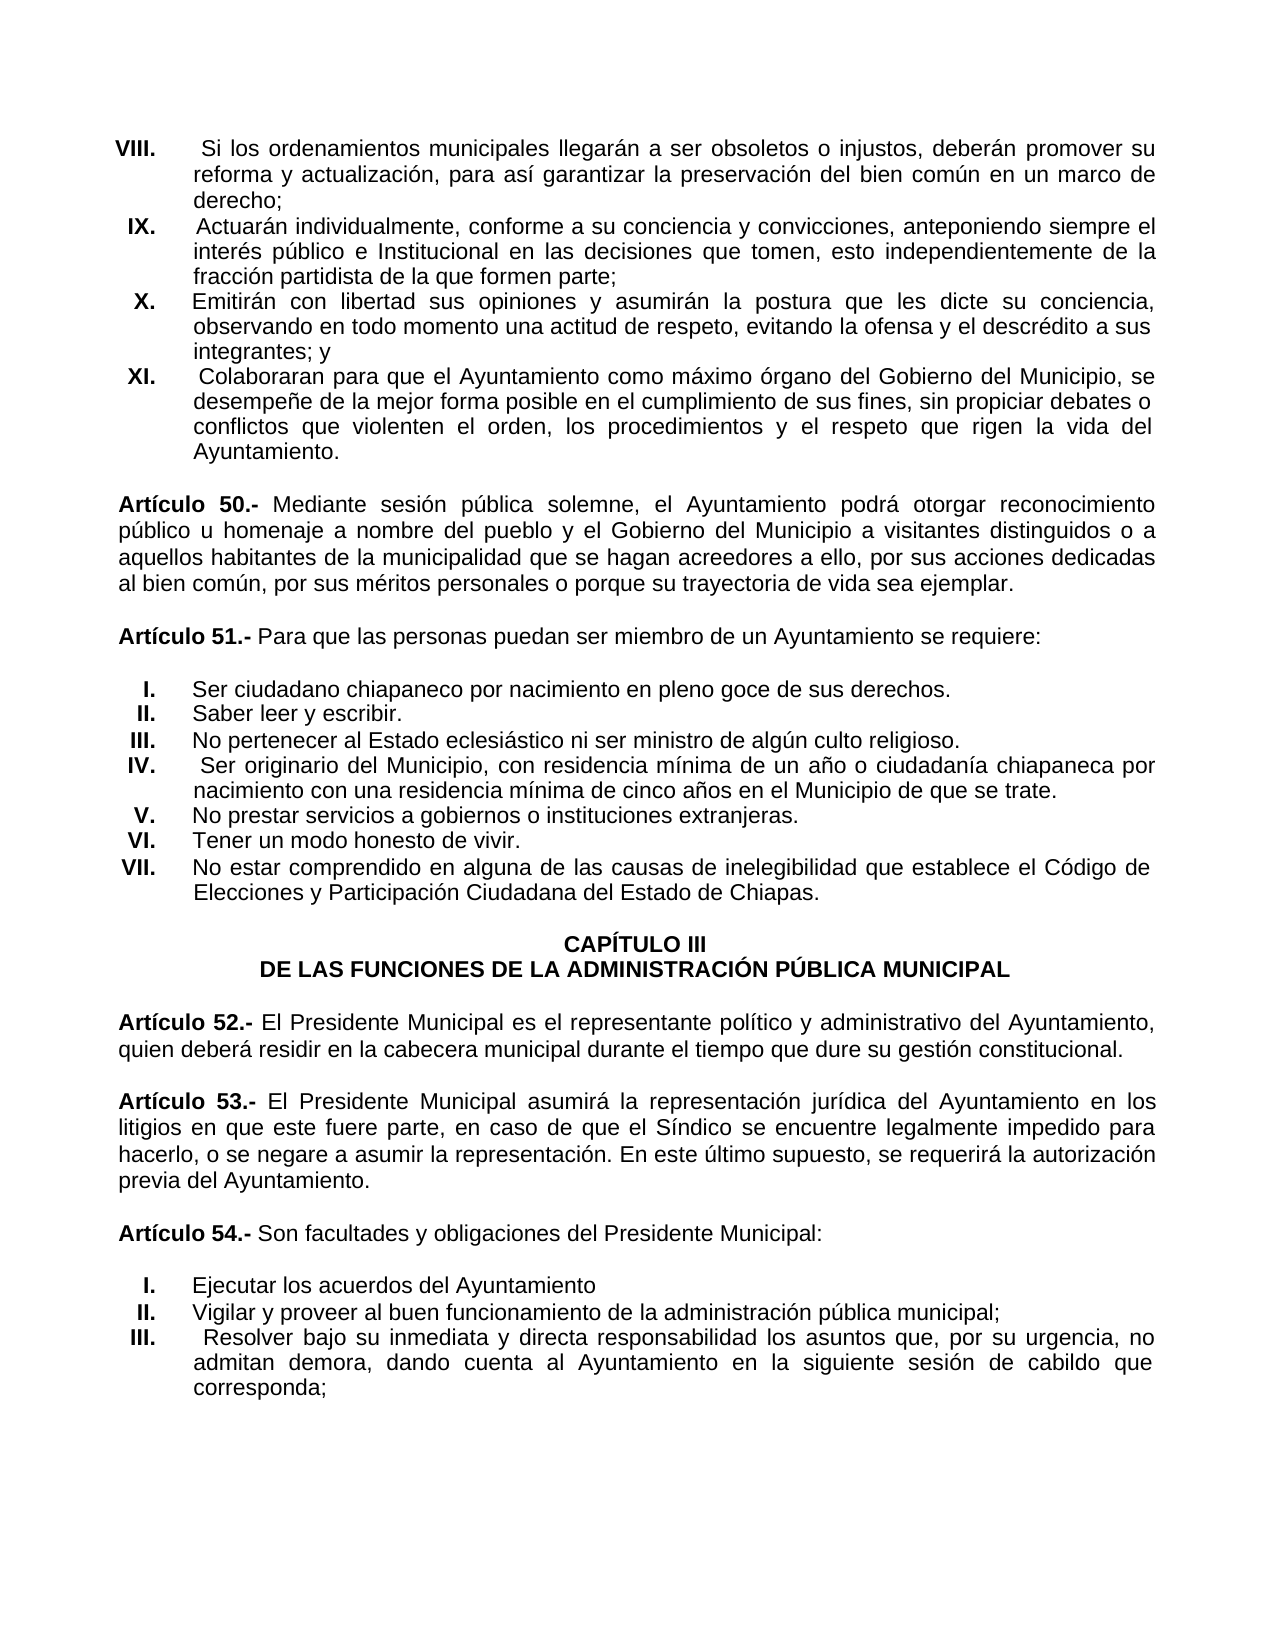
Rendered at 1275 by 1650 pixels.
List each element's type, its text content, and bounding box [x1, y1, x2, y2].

text VIII. Si los ordenamientos municipales llegarán a ser obsoletos o injustos, deberán promover su reforma y actualización, para así garantizar la preservación del bien común en un marco de derecho; [115, 134, 1156, 214]
text I. Ejecutar los acuerdos del Ayuntamiento [143, 1272, 1171, 1298]
text VII. No estar comprendido en alguna de las causas de inelegibilidad que establece el Código de [121, 854, 1156, 880]
text III. Resolver bajo su inmediata y directa responsabilidad los asuntos que, por su urgencia, no admitan demora, dando cuenta al Ayuntamiento en la siguiente sesión de cabildo que [130, 1325, 1156, 1375]
text Artículo 53.- El Presidente Municipal asumirá la representación jurídica del Ayuntamiento en los litigios en que este fuere parte, en caso de que el Síndico se encuentre legalmente impedido para hacerlo, o se negare a asumir la representación. En este último supuesto, se requerirá la autorización previa del Ayuntamiento. [118, 1088, 1156, 1193]
text Elecciones y Participación Ciudadana del Estado de Chiapas. [193, 880, 1171, 905]
text X. Emitirán con libertad sus opiniones y asumirán la postura que les dicte su conciencia, observando en todo momento una actitud de respeto, evitando la ofensa y el descrédito a sus [134, 289, 1156, 339]
text II. Vigilar y proveer al buen funcionamiento de la administración pública municipal; [137, 1299, 1171, 1325]
text Artículo 51.- Para que las personas puedan ser miembro de un Ayuntamiento se requiere: [118, 623, 1044, 649]
text integrantes; y [193, 339, 1171, 364]
text Ayuntamiento. [193, 440, 1171, 465]
text IV. Ser originario del Municipio, con residencia mínima de un año o ciudadanía chiapaneca por nacimiento con una residencia mínima de cinco años en el Municipio de que se trate. [127, 753, 1156, 803]
text XI. Colaboraran para que el Ayuntamiento como máximo órgano del Gobierno del Municipio, se desempeñe de la mejor forma posible en el cumplimiento de sus fines, sin propiciar debates o [127, 365, 1156, 415]
text II. Saber leer y escribir. [137, 702, 1171, 727]
text conflictos que violenten el orden, los procedimientos y el respeto que rigen la vida del [193, 415, 1171, 440]
text CAPÍTULO III [560, 931, 710, 958]
text III. No pertenecer al Estado eclesiástico ni ser ministro de algún culto religioso. [130, 727, 1171, 753]
text VI. Tener un modo honesto de vivir. [127, 828, 524, 853]
text I. Ser ciudadano chiapaneco por nacimiento en pleno goce de sus derechos. [143, 676, 1171, 702]
text Artículo 52.- El Presidente Municipal es el representante político y administrativo del Ayuntamiento, quien deberá residir en la cabecera municipal durante el tiempo que dure su gestión constitucional. [118, 1009, 1156, 1062]
text DE LAS FUNCIONES DE LA ADMINISTRACIÓN PÚBLICA MUNICIPAL [256, 958, 1013, 983]
text Artículo 50.- Mediante sesión pública solemne, el Ayuntamiento podrá otorgar reconocimiento público u homenaje a nombre del pueblo y el Gobierno del Municipio a visitantes distinguidos o a aquellos habitantes de la municipalidad que se hagan acreedores a ello, por sus acciones dedicadas al bien común, por sus méritos personales o porque su trayectoria de vida sea ejemplar. [118, 491, 1156, 596]
text V. No prestar servicios a gobiernos o instituciones extranjeras. [134, 803, 1171, 828]
text IX. Actuarán individualmente, conforme a su conciencia y convicciones, anteponiendo siempre el interés público e Institucional en las decisiones que tomen, esto independientemente de la fracción partidista de la que formen parte; [127, 214, 1156, 289]
text Artículo 54.- Son facultades y obligaciones del Presidente Municipal: [118, 1219, 826, 1246]
text corresponda; [193, 1375, 1171, 1400]
